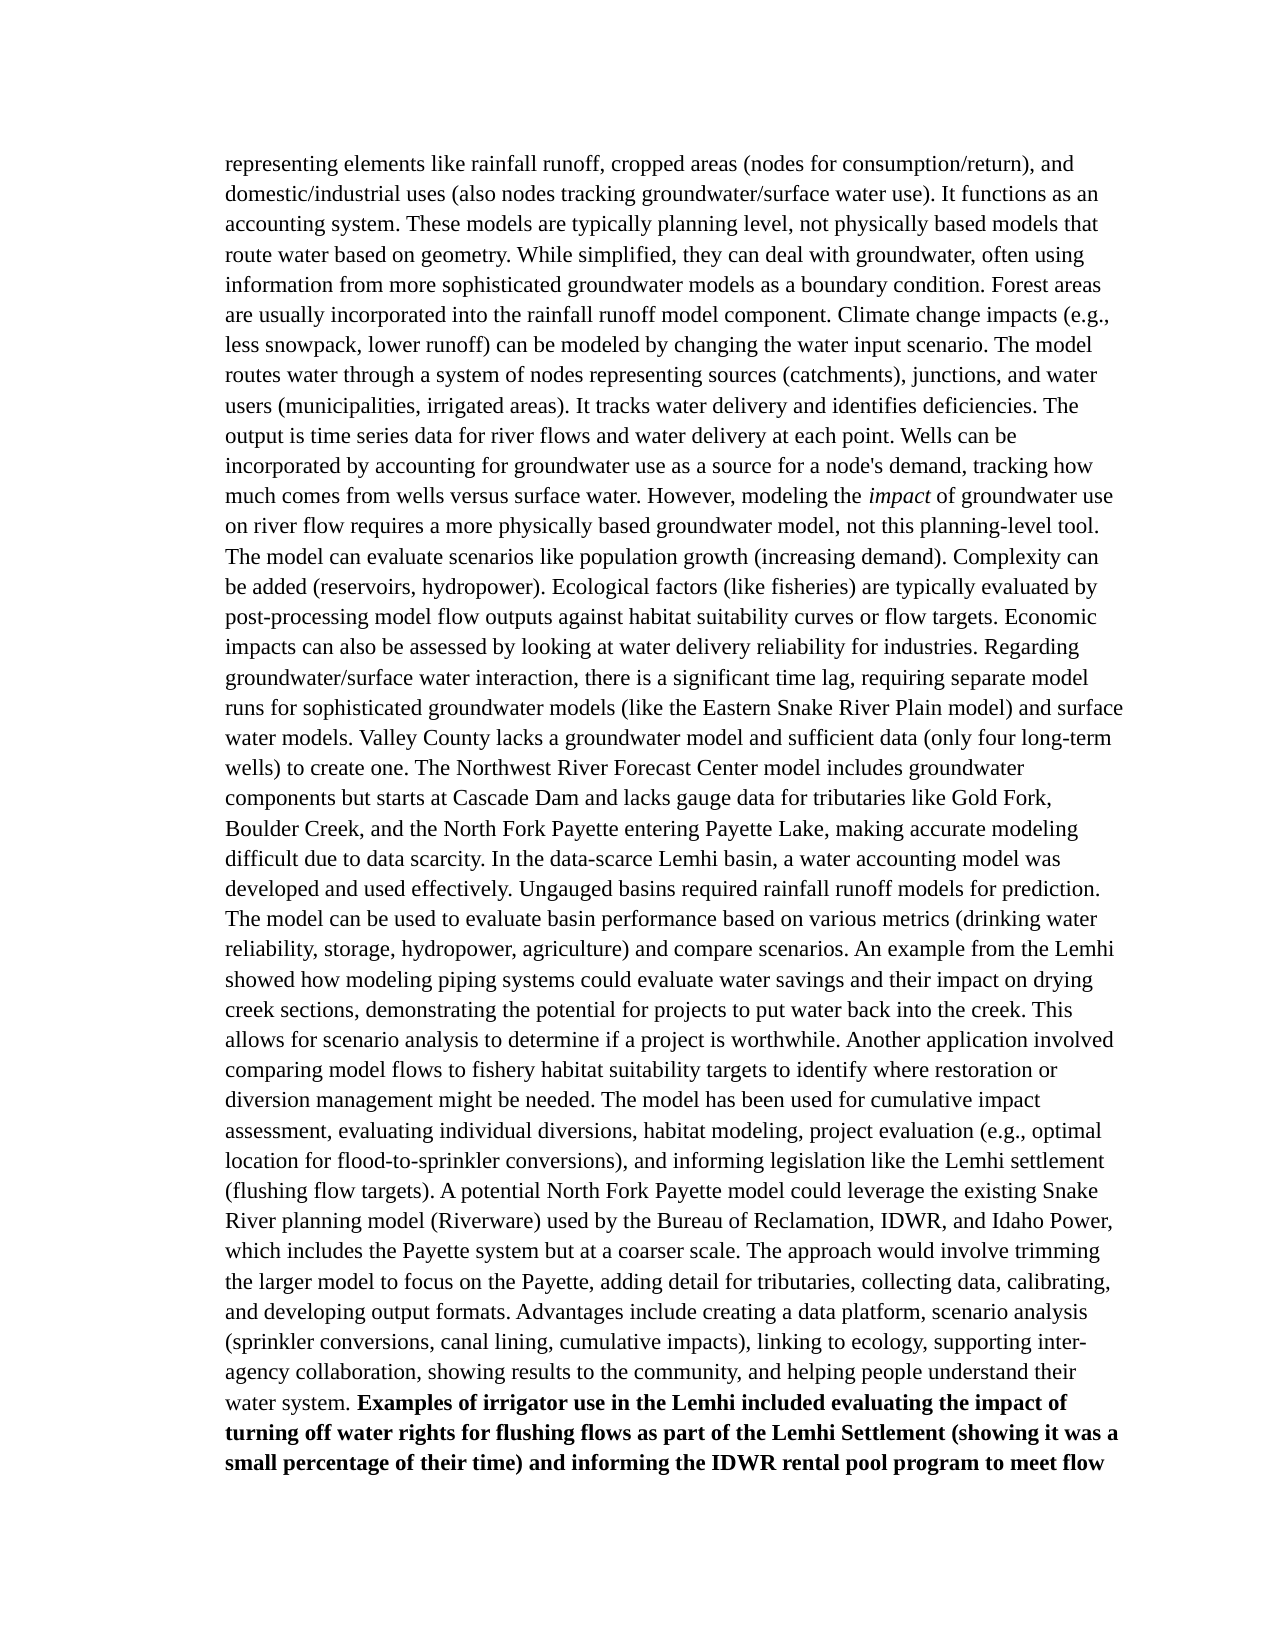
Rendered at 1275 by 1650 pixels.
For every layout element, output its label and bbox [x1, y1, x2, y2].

list [187, 150, 1125, 1475]
